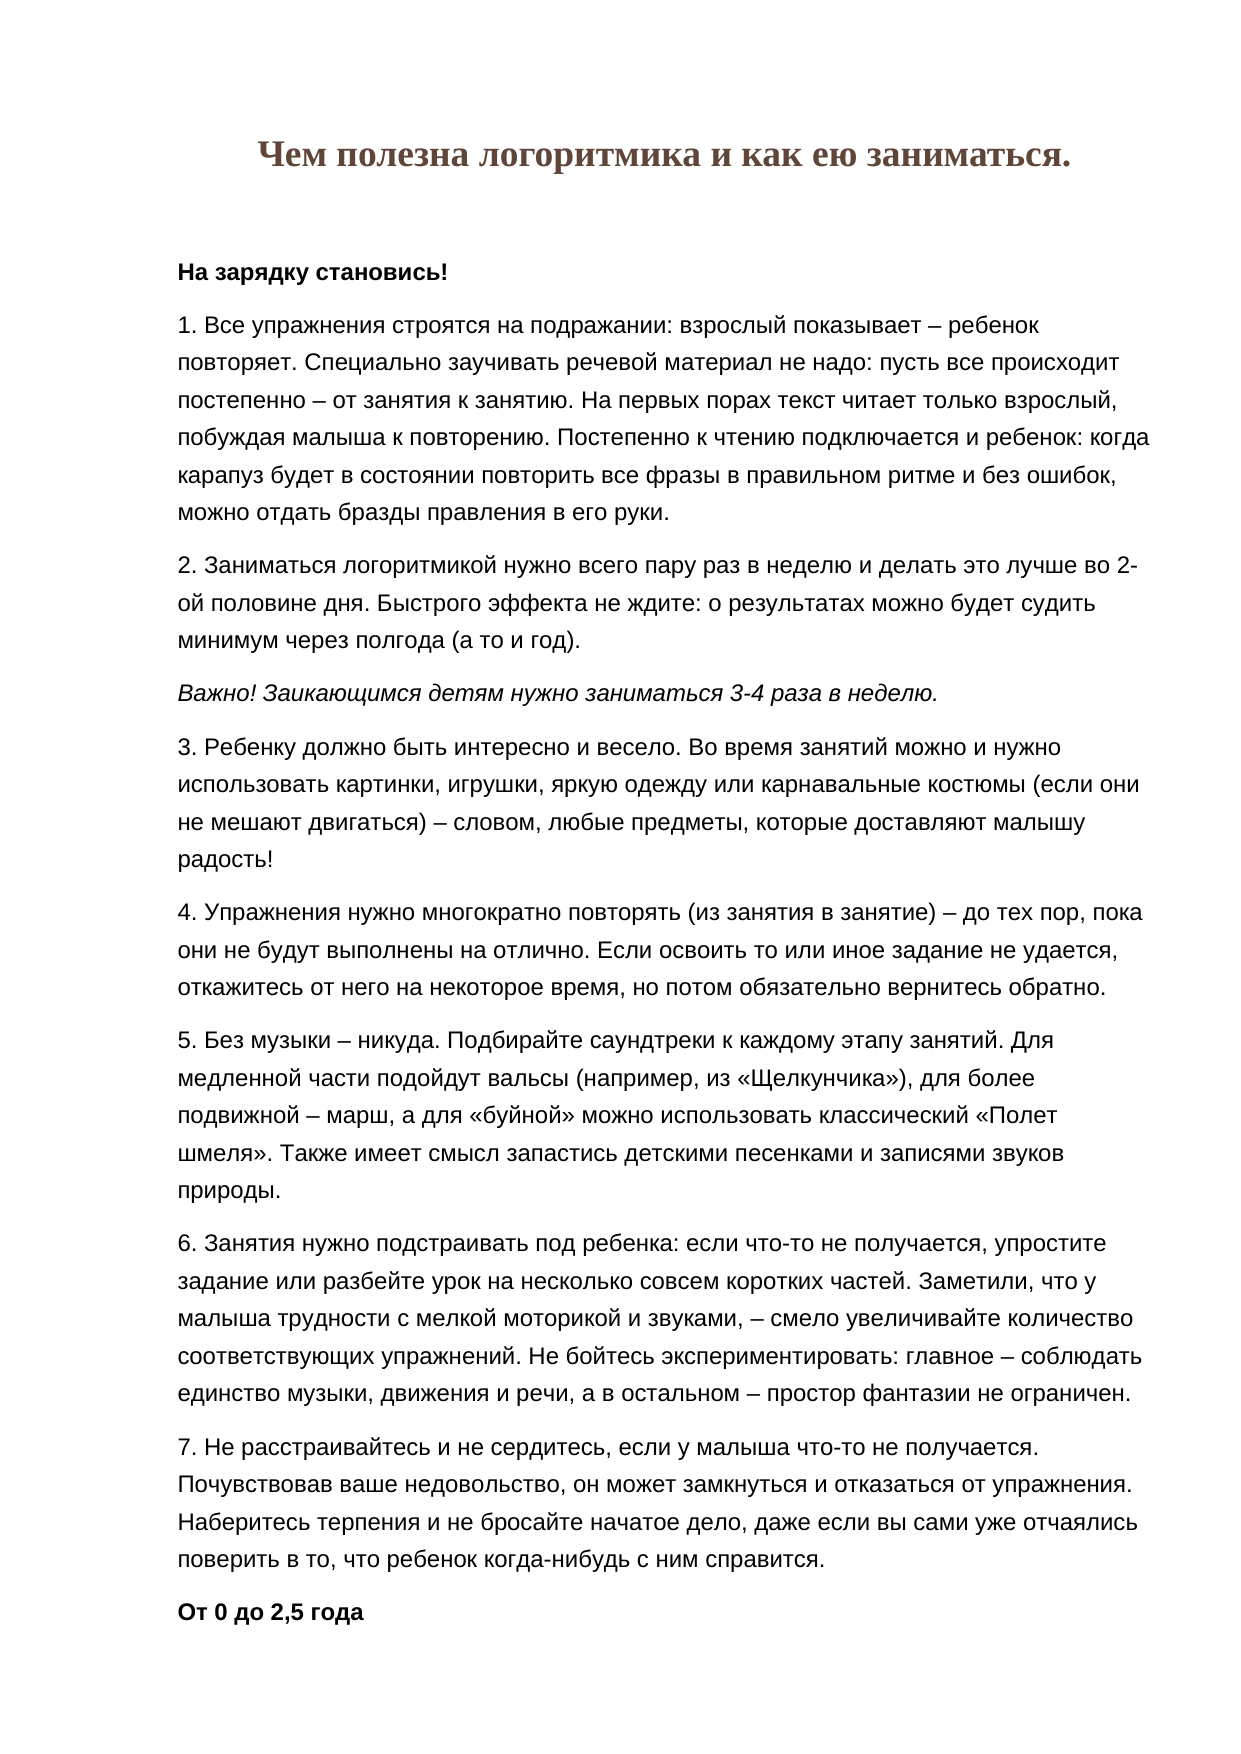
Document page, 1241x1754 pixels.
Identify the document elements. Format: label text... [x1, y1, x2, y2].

text 6. Занятия нужно подстраивать под ребенка: если что-то не получается, упростите задание или разбейте урок на несколько совсем коротких частей. Заметили, что у малыша трудности с мелкой моторикой и звуками, – смело увеличивайте количество соответствующих упражнений. Не бойтесь экспериментировать: главное – соблюдать единство музыки, движения и речи, а в остальном – простор фантазии не ограничен. [177, 1219, 1152, 1407]
text 2. Заниматься логоритмикой нужно всего пару раз в неделю и делать это лучше во 2-ой половине дня. Быстрого эффекта не ждите: о результатах можно будет судить минимум через полгода (а то и год). [177, 541, 1152, 654]
text 7. Не расстраивайтесь и не сердитесь, если у малыша что-то не получается. Почувствовав ваше недовольство, он может замкнуться и отказаться от упражнения. Наберитесь терпения и не бросайте начатое дело, даже если вы сами уже отчаялись поверить в то, что ребенок когда-нибудь с ним справится. [177, 1422, 1152, 1572]
text На зарядку становись! [177, 247, 1152, 285]
text От 0 до 2,5 года [177, 1588, 1152, 1626]
text 3. Ребенку должно быть интересно и весело. Во время занятий можно и нужно использовать картинки, игрушки, яркую одежду или карнавальные костюмы (если они не мешают двигаться) – словом, любые предметы, которые доставляют малышу радость! [177, 722, 1152, 872]
text Важно! Заикающимся детям нужно заниматься 3-4 раза в неделю. [177, 669, 1152, 707]
text 1. Все упражнения строятся на подражании: взрослый показывает – ребенок повторяет. Специально заучивать речевой материал не надо: пусть все происходит постепенно – от занятия к занятию. На первых порах текст читает только взрослый, побуждая малыша к повторению. Постепенно к чтению подключается и ребенок: когда карапуз будет в состоянии повторить все фразы в правильном ритме и без ошибок, можно отдать бразды правления в его руки. [177, 301, 1152, 526]
text Чем полезна логоритмика и как ею заниматься. [177, 118, 1152, 174]
text 4. Упражнения нужно многократно повторять (из занятия в занятие) – до тех пор, пока они не будут выполнены на отлично. Если освоить то или иное задание не удается, откажитесь от него на некоторое время, но потом обязательно вернитесь обратно. [177, 888, 1152, 1001]
text 5. Без музыки – никуда. Подбирайте саундтреки к каждому этапу занятий. Для медленной части подойдут вальсы (например, из «Щелкунчика»), для более подвижной – марш, а для «буйной» можно использовать классический «Полет шмеля». Также имеет смысл запастись детскими песенками и записями звуков природы. [177, 1016, 1152, 1204]
